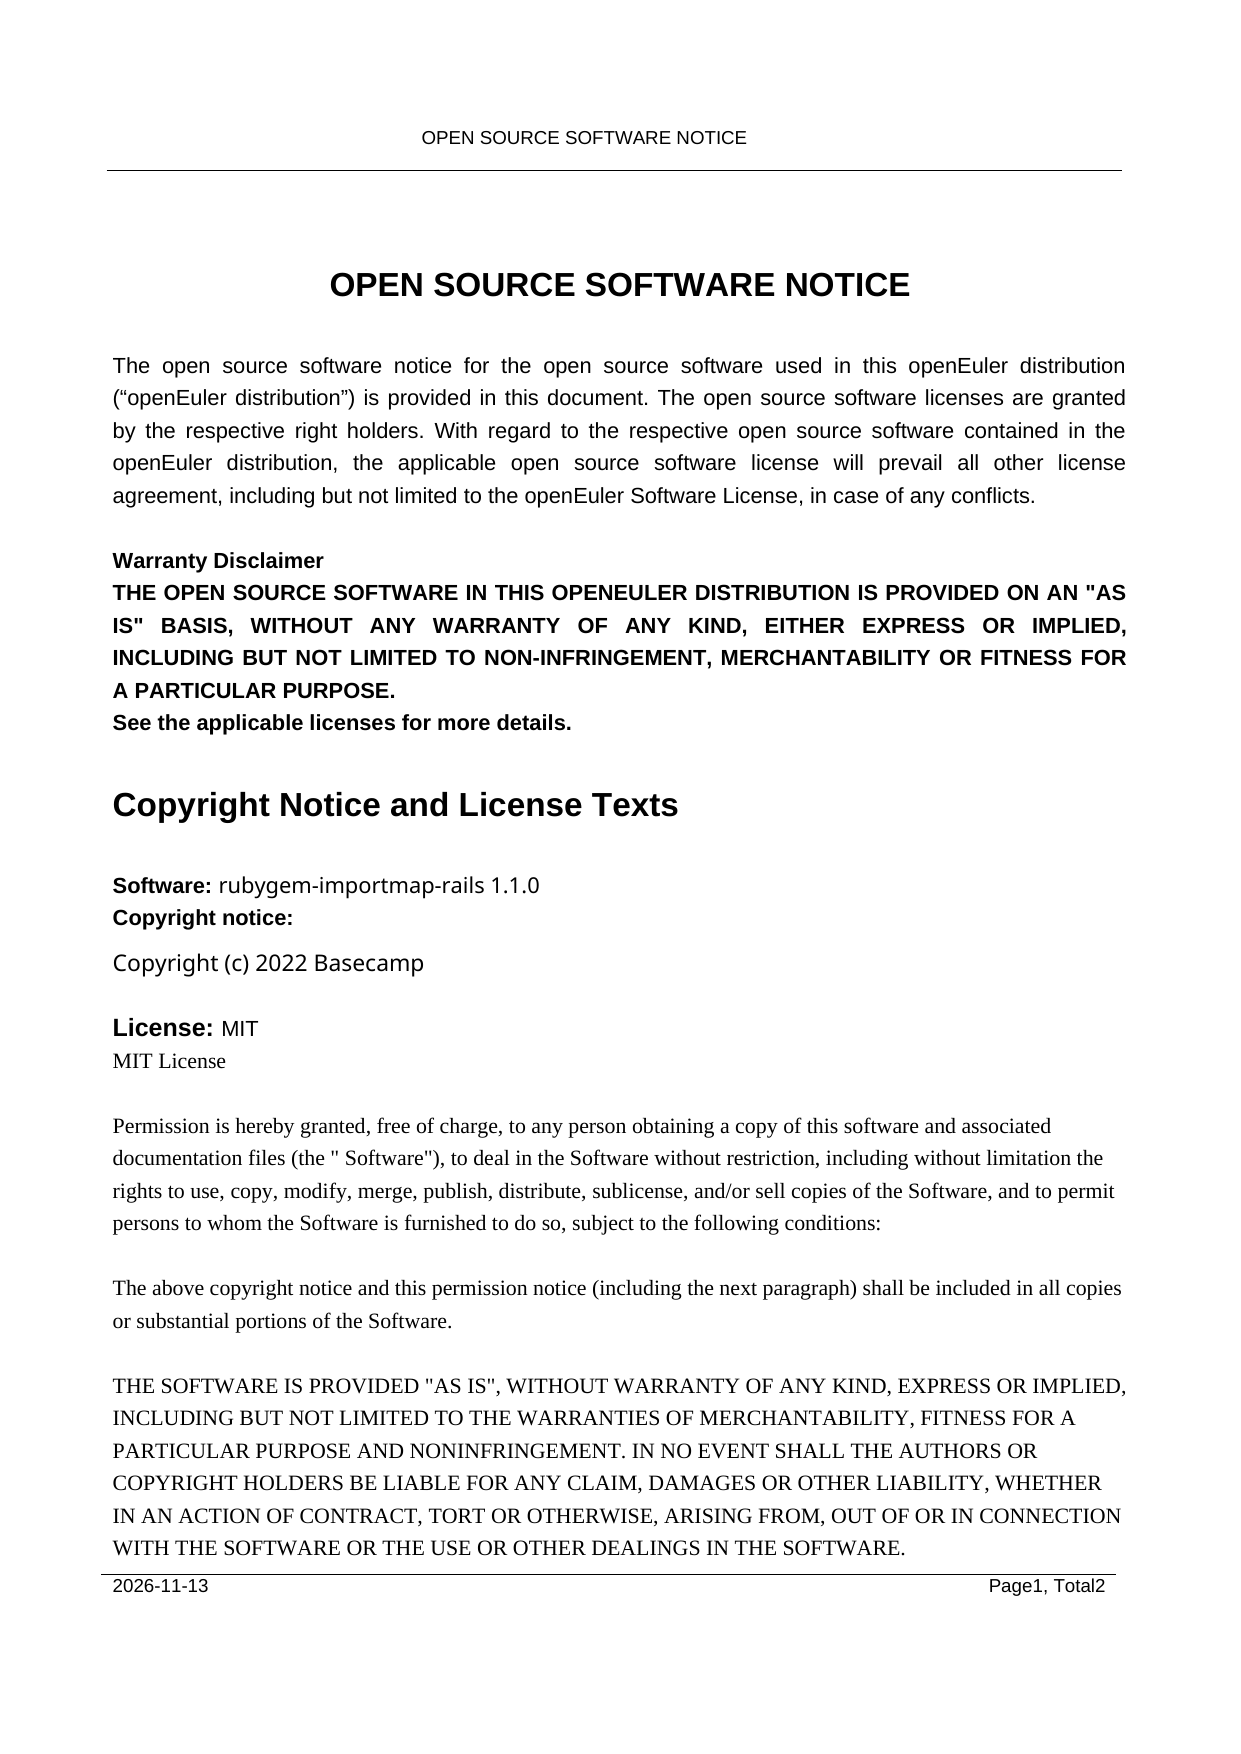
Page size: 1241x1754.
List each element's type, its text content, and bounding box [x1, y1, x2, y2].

text THE OPEN SOURCE SOFTWARE IN THIS OPENEULER DISTRIBUTION IS PROVIDED ON AN "AS IS" BASIS, WITHOUT ANY WARRANTY OF ANY KIND, EITHER EXPRESS OR IMPLIED, INCLUDING BUT NOT LIMITED TO NON-INFRINGEMENT, MERCHANTABILITY OR FITNESS FOR A PARTICULAR PURPOSE. See the applicable licenses for more details. [112, 576, 1128, 739]
text OPEN SOURCE SOFTWARE NOTICE [112, 251, 1128, 316]
text Copyright notice: [112, 901, 1128, 934]
title Software: rubygem-importmap-rails 1.1.0 [112, 869, 1128, 901]
text License: MIT [112, 1012, 1128, 1044]
text Copyright (c) 2022 Basecamp [112, 947, 1128, 1012]
text Warranty Disclaimer [112, 544, 1128, 576]
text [112, 1044, 1128, 1564]
text Copyright Notice and License Texts [112, 771, 1128, 836]
text The open source software notice for the open source software used in this openEuler distribution (“openEuler distribution”) is provided in this document. The open source software licenses are granted by the respective right holders. With regard to the respective open source software contained in the openEuler distribution, the applicable open source software license will prevail all other license agreement, including but not limited to the openEuler Software License, in case of any conflicts. [112, 349, 1128, 511]
